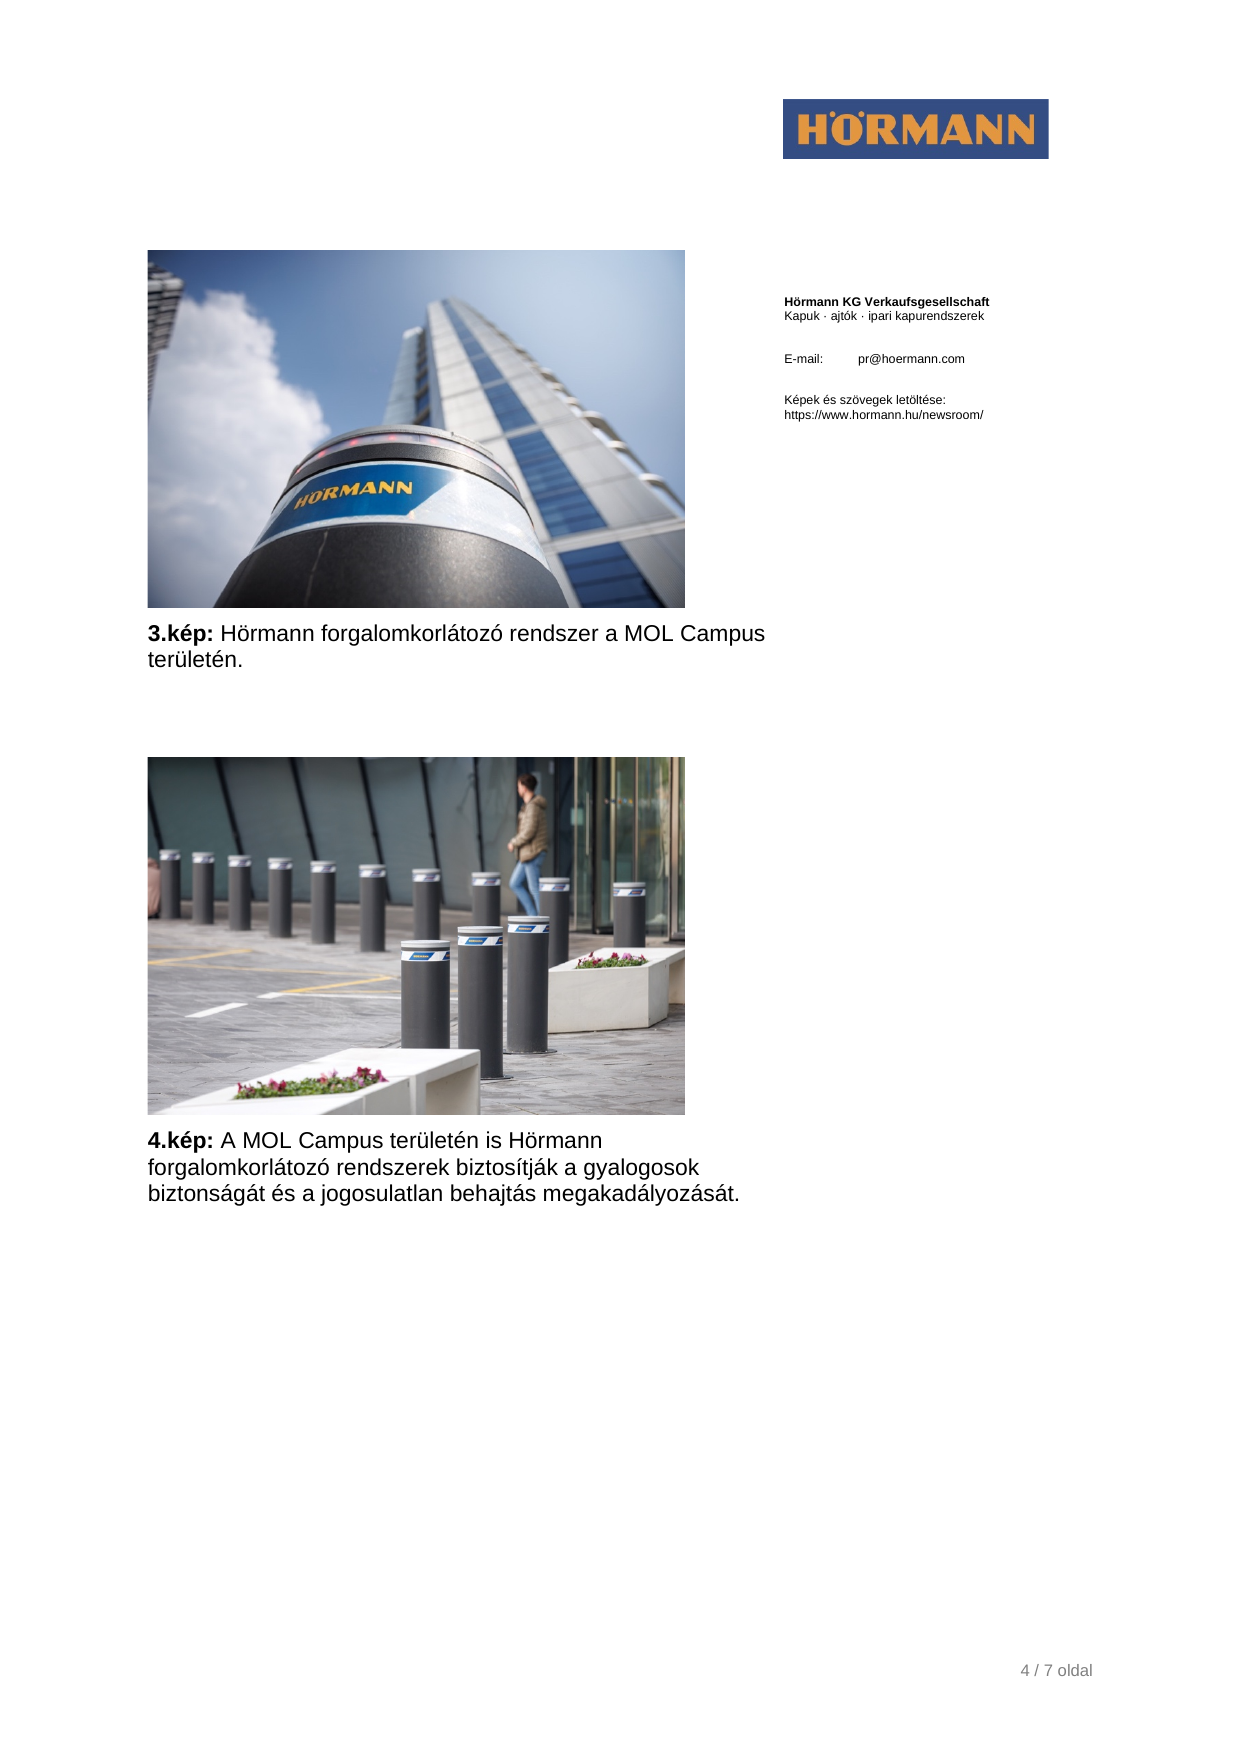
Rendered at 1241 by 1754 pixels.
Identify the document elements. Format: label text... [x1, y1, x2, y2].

text 3.kép: Hörmann forgalomkorlátozó rendszer a MOL Campus területén. [148, 620, 766, 673]
picture [147, 250, 685, 608]
picture [147, 757, 685, 1115]
picture [783, 99, 1049, 159]
text 4.kép: A MOL Campus területén is Hörmann forgalomkorlátozó rendszerek biztosítják a gyalogosok biztonságát és a jogosulatlan behajtás megakadályozását. [148, 1127, 766, 1206]
